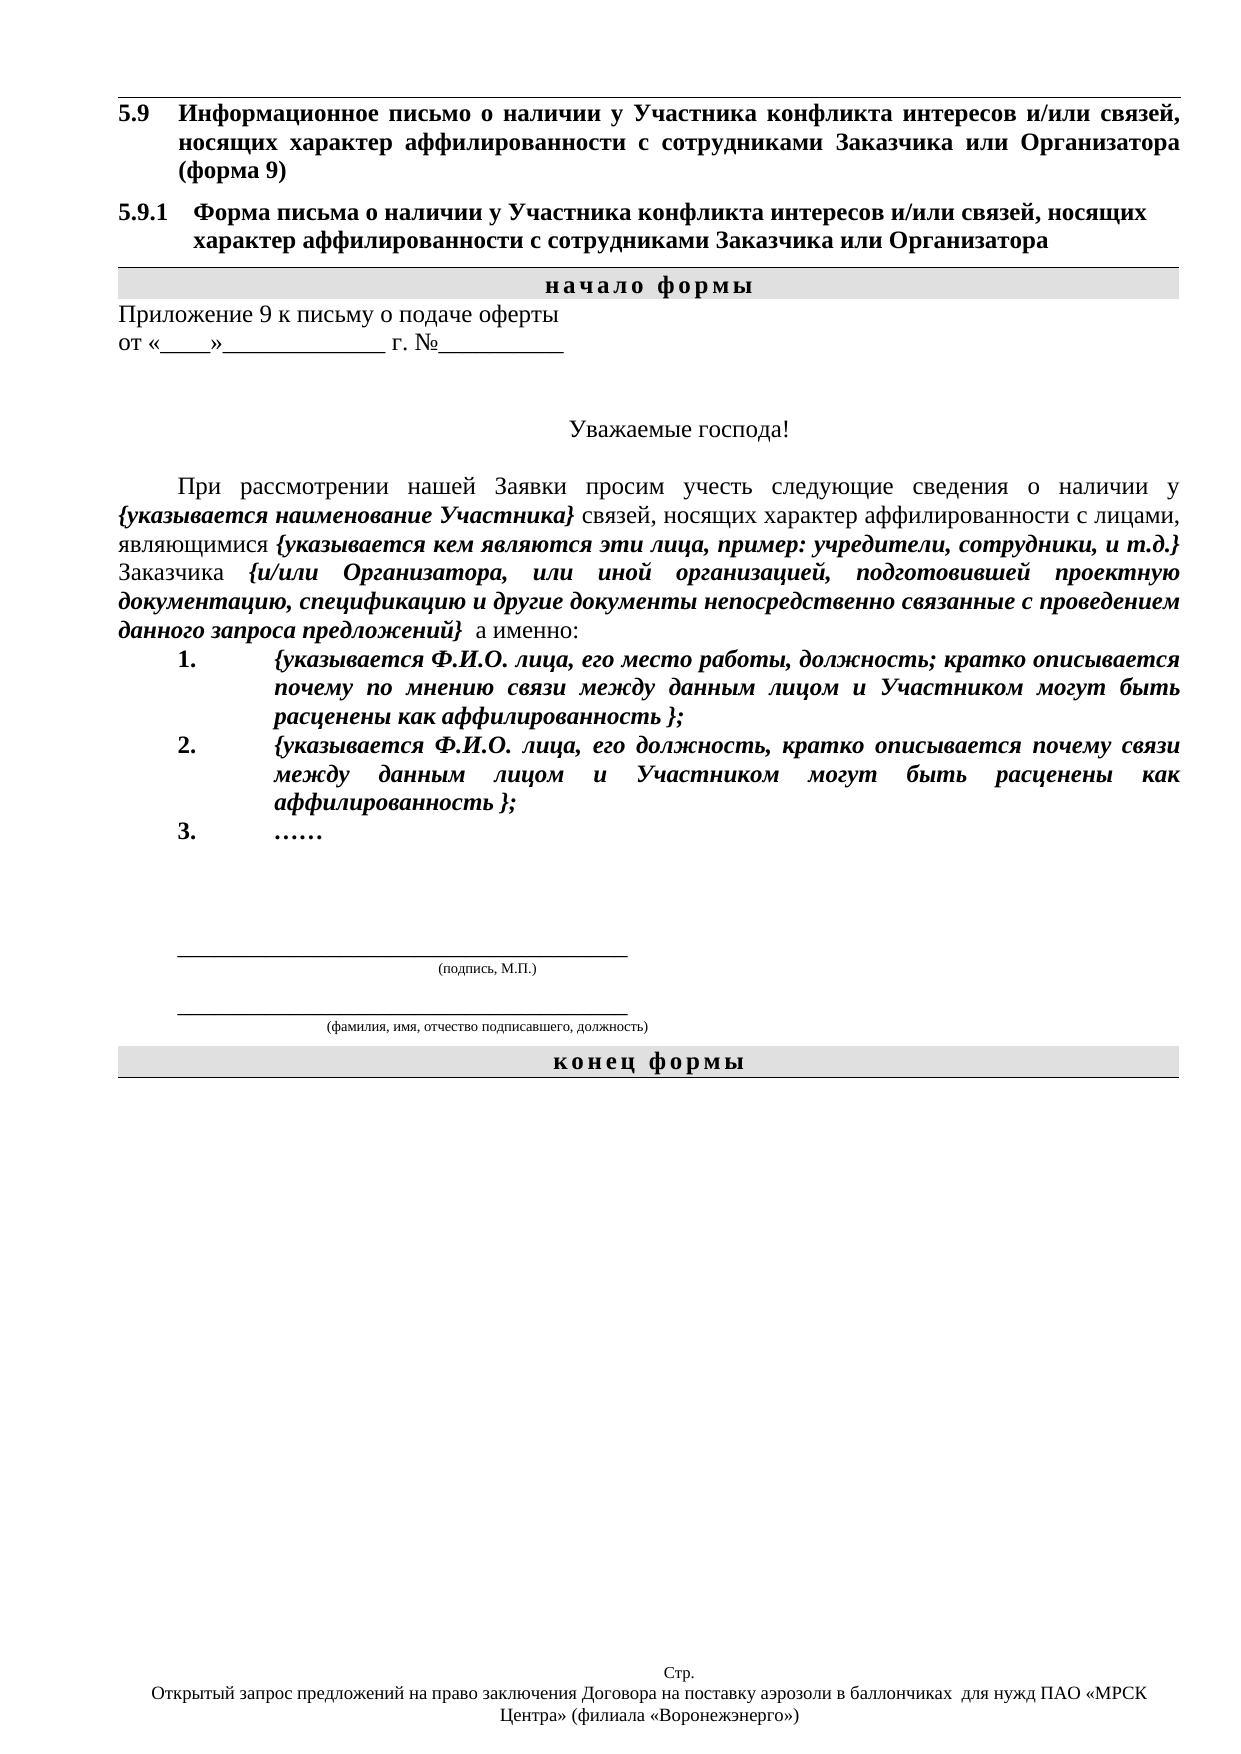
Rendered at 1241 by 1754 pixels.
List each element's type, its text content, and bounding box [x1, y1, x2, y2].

text Приложение 9 к письму о подаче оферты от «____»_____________ г. №__________ [118, 299, 1181, 356]
text Уважаемые господа! [118, 414, 1181, 442]
text При рассмотрении нашей Заявки просим учесть следующие сведения о наличии у {указывается наименование Участника} связей, носящих характер аффилированности с лицами, являющимися {указывается кем являются эти лица, пример: учредители, сотрудники, и т.д.} Заказчика {и/или Организатора, или иной организацией, подготовившей проектную документацию, спецификацию и другие документы непосредственно связанные с проведением данного запроса предложений} а именно: [118, 471, 1181, 644]
text начало формы [118, 268, 1179, 299]
list {указывается Ф.И.О. лица, его место работы, должность; кратко описывается почему по мнению связи между данным лицом и Участником могут быть расценены как аффилированность }; [177, 644, 1181, 730]
subtitle Информационное письмо о наличии у Участника конфликта интересов и/или связей, носящих характер аффилированности с сотрудниками Заказчика или Организатора (форма 9) [118, 98, 1181, 184]
list …… [177, 816, 1181, 845]
text ____________________________________ [118, 989, 1181, 1017]
text (подпись, М.П.) [118, 960, 797, 989]
text ____________________________________ [118, 931, 1181, 960]
subtitle Форма письма о наличии у Участника конфликта интересов и/или связей, носящих характер аффилированности с сотрудниками Заказчика или Организатора [118, 197, 1181, 254]
text (фамилия, имя, отчество подписавшего, должность) [118, 1017, 797, 1046]
list {указывается Ф.И.О. лица, его должность, кратко описывается почему связи между данным лицом и Участником могут быть расценены как аффилированность }; [177, 730, 1181, 816]
text конец формы [118, 1046, 1179, 1077]
